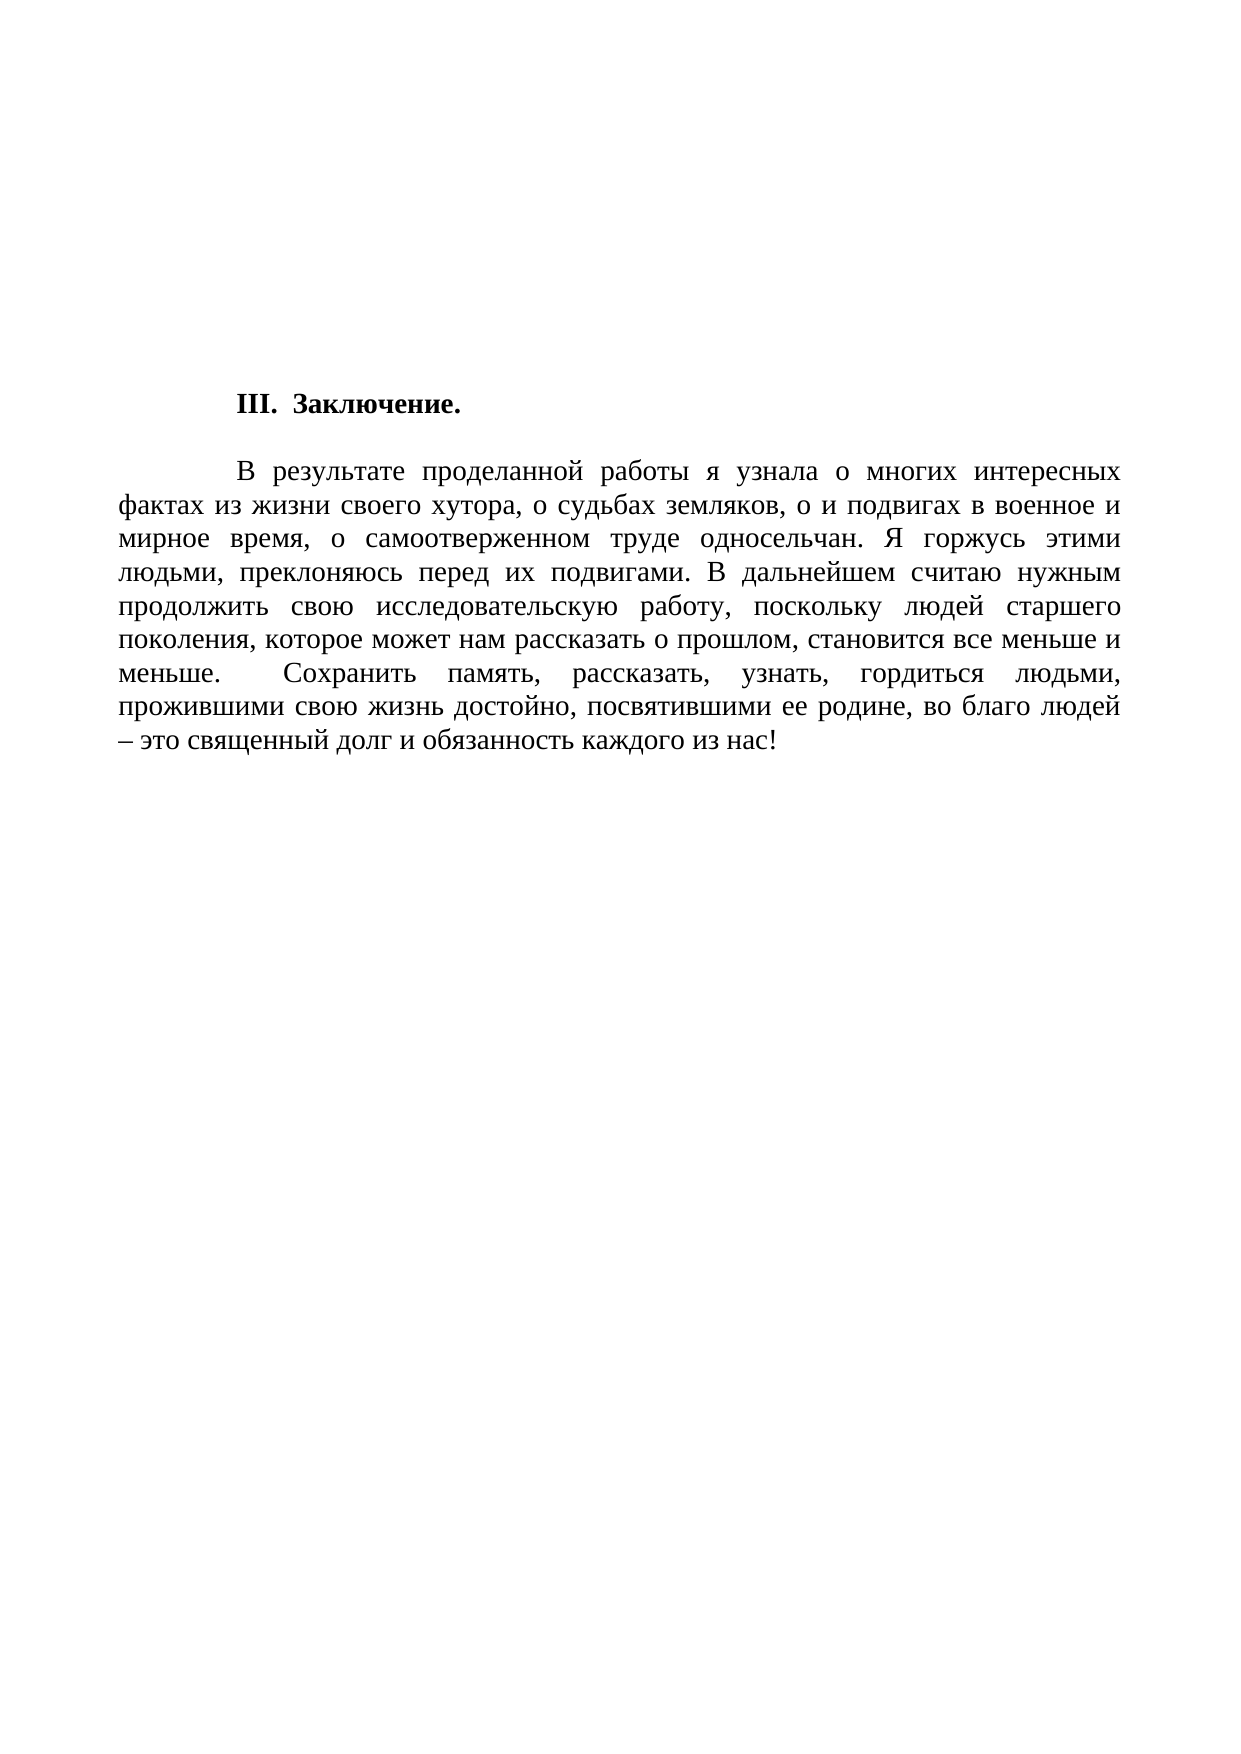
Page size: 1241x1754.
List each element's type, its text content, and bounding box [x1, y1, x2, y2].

text III. Заключение. [118, 386, 1122, 420]
text В результате проделанной работы я узнала о многих интересных фактах из жизни своего хутора, о судьбах земляков, о и подвигах в военное и мирное время, о самоотверженном труде односельчан. Я горжусь этими людьми, преклоняюсь перед их подвигами. В дальнейшем считаю нужным продолжить свою исследовательскую работу, поскольку людей старшего поколения, которое может нам рассказать о прошлом, становится все меньше и меньше. Сохранить память, рассказать, узнать, гордиться людьми, прожившими свою жизнь достойно, посвятившими ее родине, во благо людей – это священный долг и обязанность каждого из нас! [118, 453, 1122, 755]
